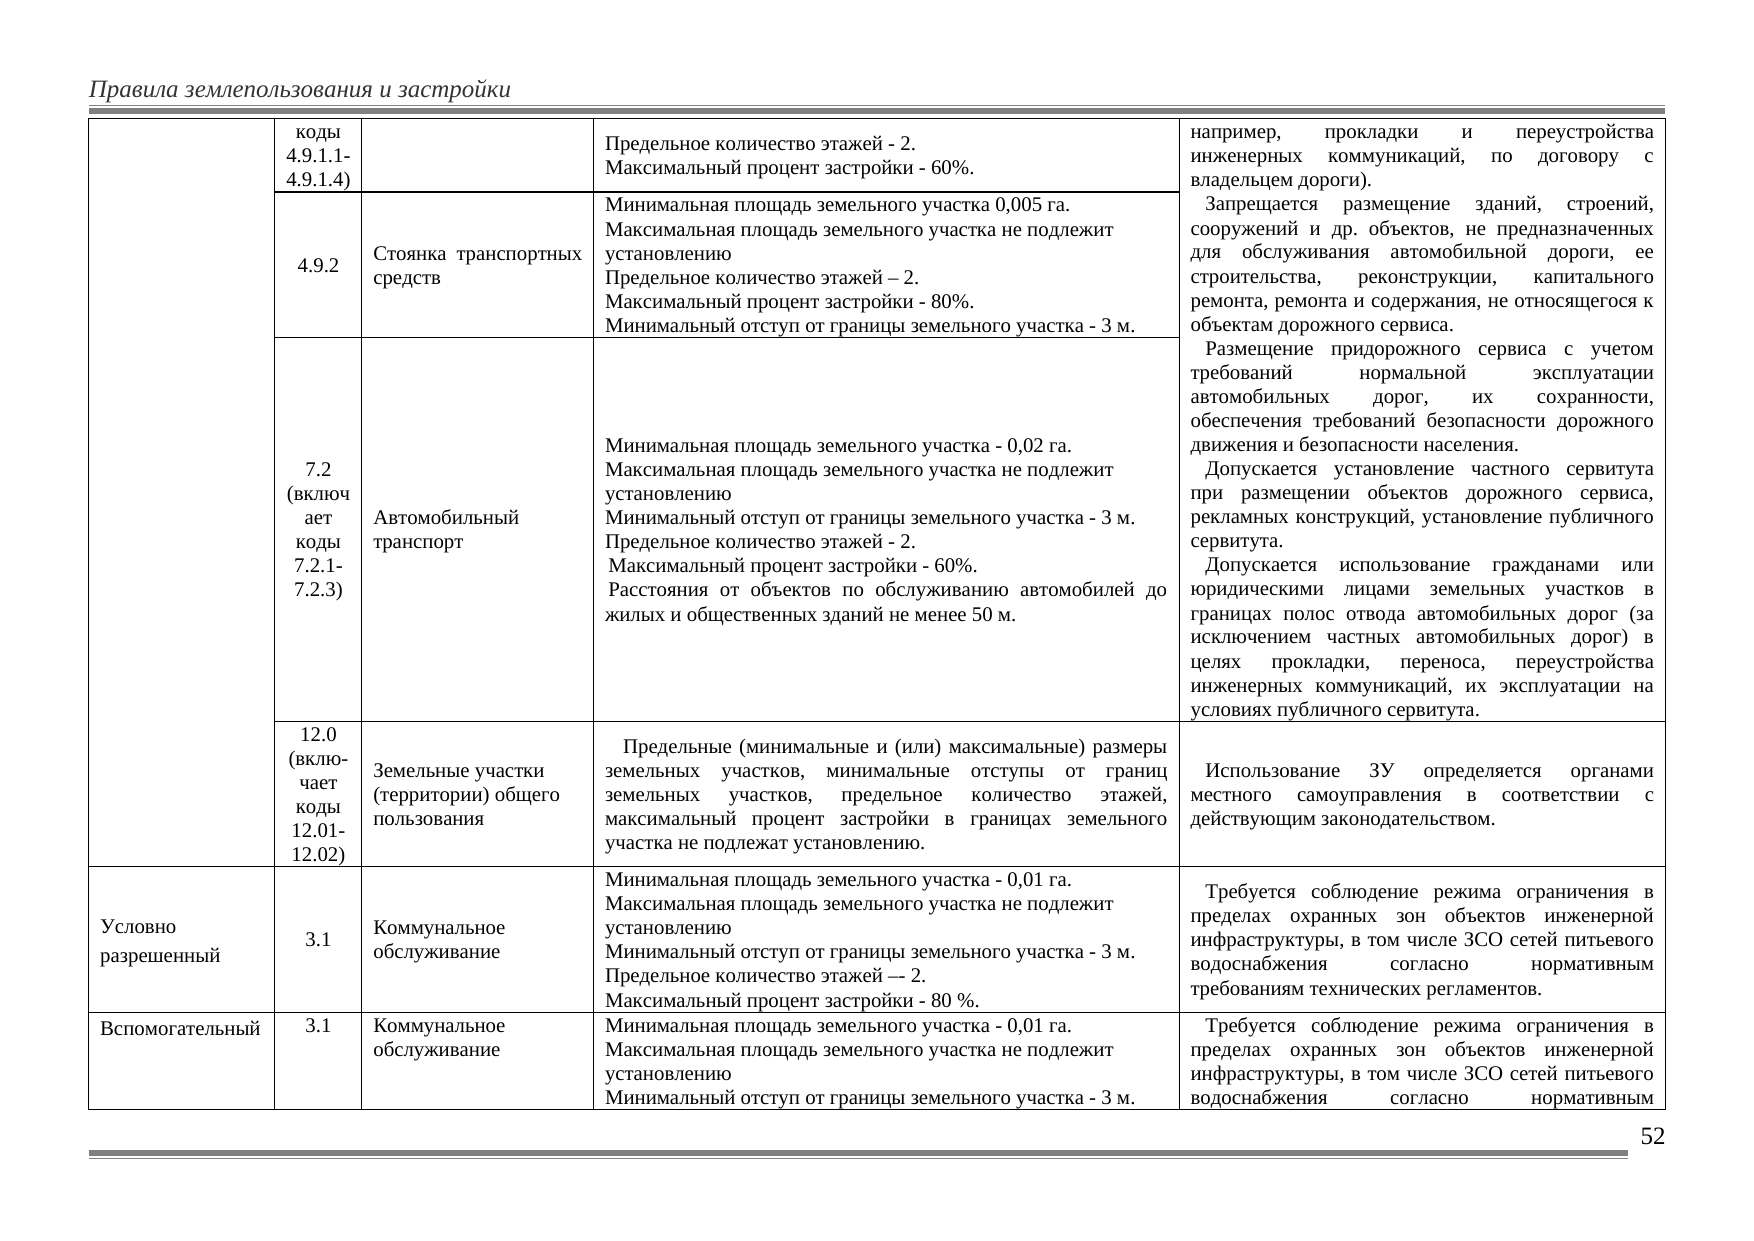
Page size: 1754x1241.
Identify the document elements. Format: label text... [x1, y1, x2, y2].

table_cell Минимальная площадь земельного участка 0,005 га. Максимальная площадь земельного участка не подлежит установлению Предельное количество этажей – 2. Максимальный процент застройки - 80%. Минимальный отступ от границы земельного участка - 3 м. [594, 193, 1179, 337]
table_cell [275, 119, 361, 191]
table_cell Коммунальное обслуживание [362, 867, 593, 1012]
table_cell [362, 119, 593, 191]
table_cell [594, 119, 1179, 191]
table_cell Минимальная площадь земельного участка - . Максимальная площадь земельного участка не подлежит установлению Минимальный отступ от границы земельного участка - . Предельное количество этажей - 2. Максимальный процент застройки - 60%. Расстояния от объектов по обслуживанию автомобилей до жилых и общественных зданий не менее . [594, 338, 1179, 721]
table_cell 12.0 (вклю-чает коды 12.01-12.02) [275, 722, 361, 866]
table_cell Земельные участки (территории) общего пользования [362, 722, 593, 866]
table_cell 3.1 [275, 867, 361, 1012]
table_cell 3.1 [275, 1013, 361, 1109]
table_cell Минимальная площадь земельного участка - . Максимальная площадь земельного участка не подлежит установлению Минимальный отступ от границы земельного участка - . Предельное количество этажей –- 2. Максимальный процент застройки - 80 %. [594, 867, 1179, 1012]
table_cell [1180, 119, 1665, 721]
table_cell Вспомогательный [89, 1013, 274, 1109]
table_cell 7.2 (включает коды 7.2.1-7.2.3) [275, 338, 361, 721]
table_cell Использование ЗУ определяется органами местного самоуправления в соответствии с действующим законодательством. [1180, 722, 1665, 866]
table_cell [362, 1013, 593, 1109]
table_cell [594, 1013, 1179, 1109]
table_cell Условно разрешенный [89, 867, 274, 1012]
table_cell Предельные (минимальные и (или) максимальные) размеры земельных участков, минимальные отступы от границ земельных участков, предельное количество этажей, максимальный процент застройки в границах земельного участка не подлежат установлению. [594, 722, 1179, 866]
table_cell Стоянка транспортных средств [362, 193, 593, 337]
table_cell Автомобильный транспорт [362, 338, 593, 721]
table_cell 4.9.2 [275, 193, 361, 337]
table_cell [1180, 1013, 1665, 1109]
